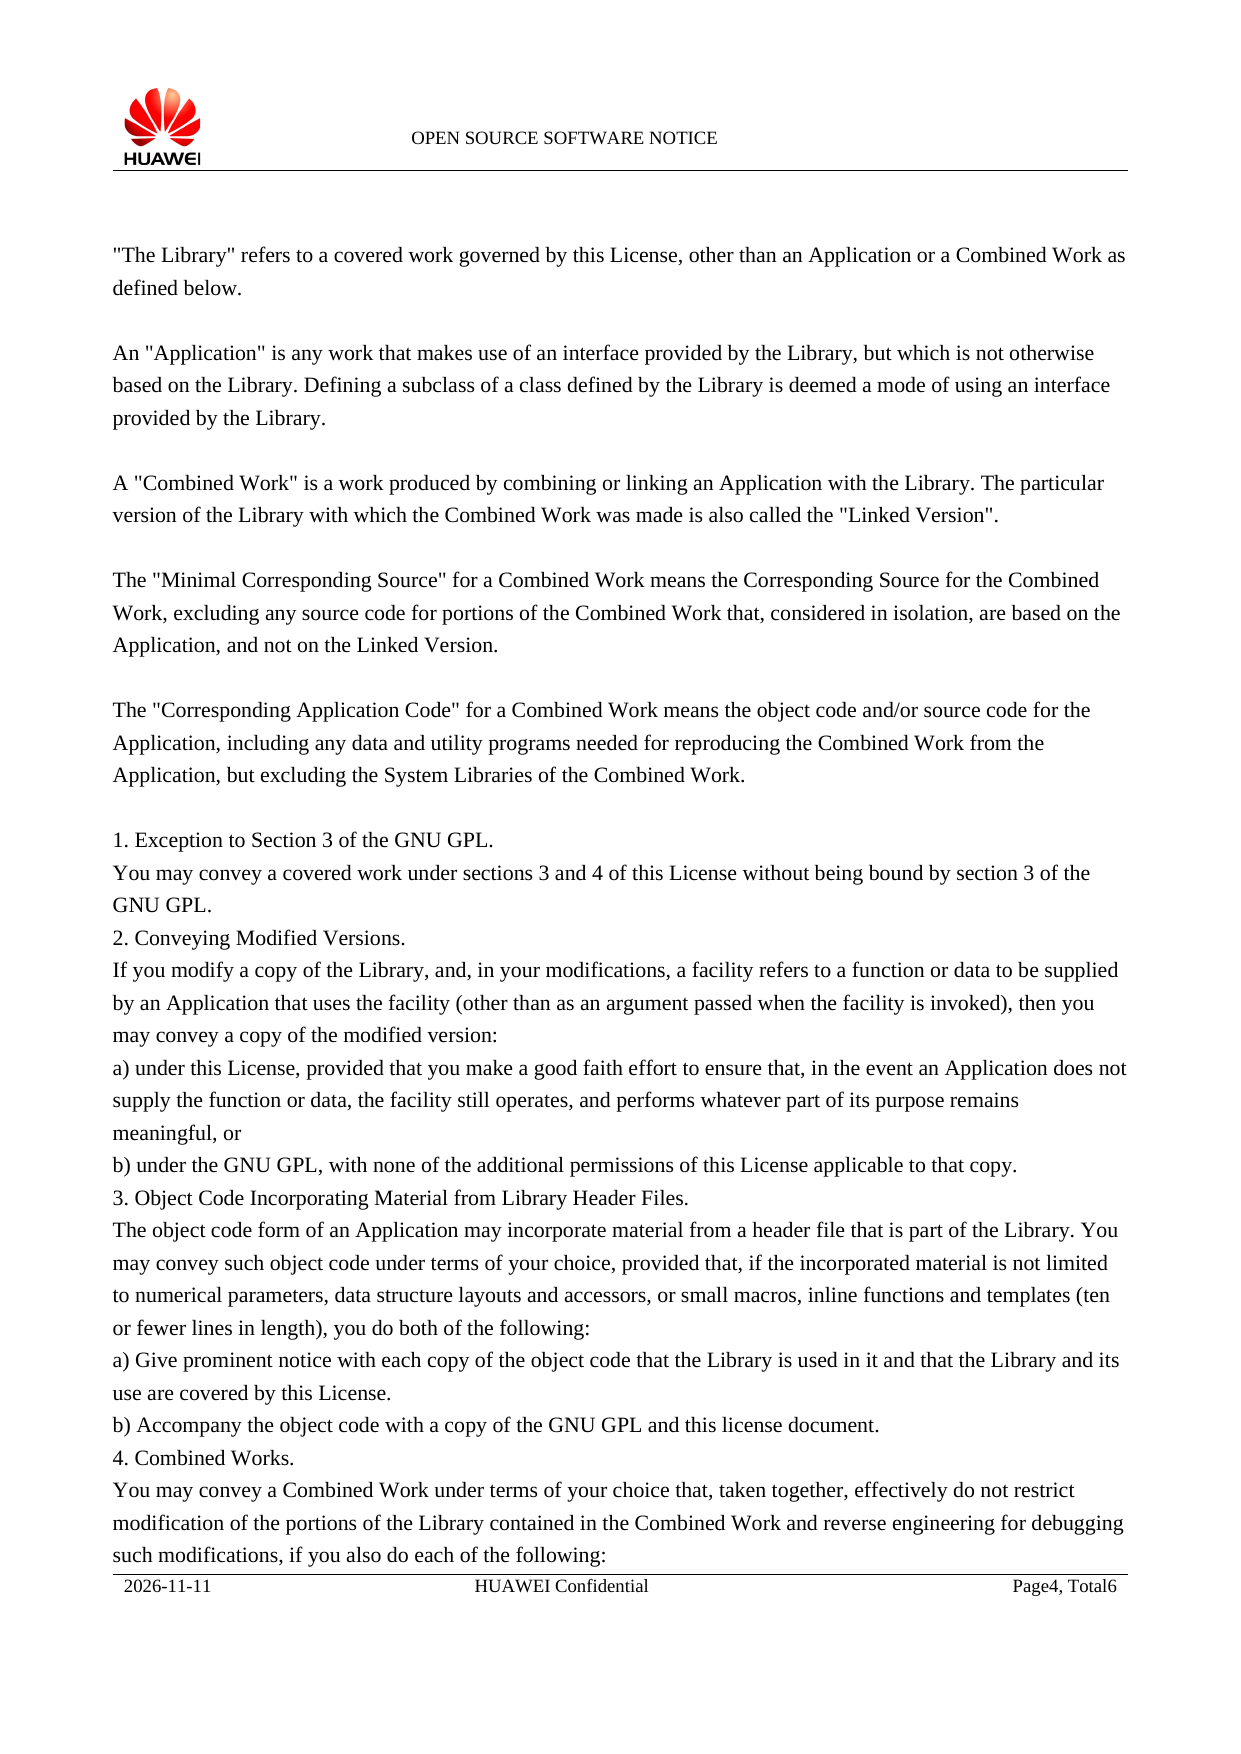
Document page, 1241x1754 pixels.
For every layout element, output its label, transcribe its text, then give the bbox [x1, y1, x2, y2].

picture [124, 88, 201, 165]
